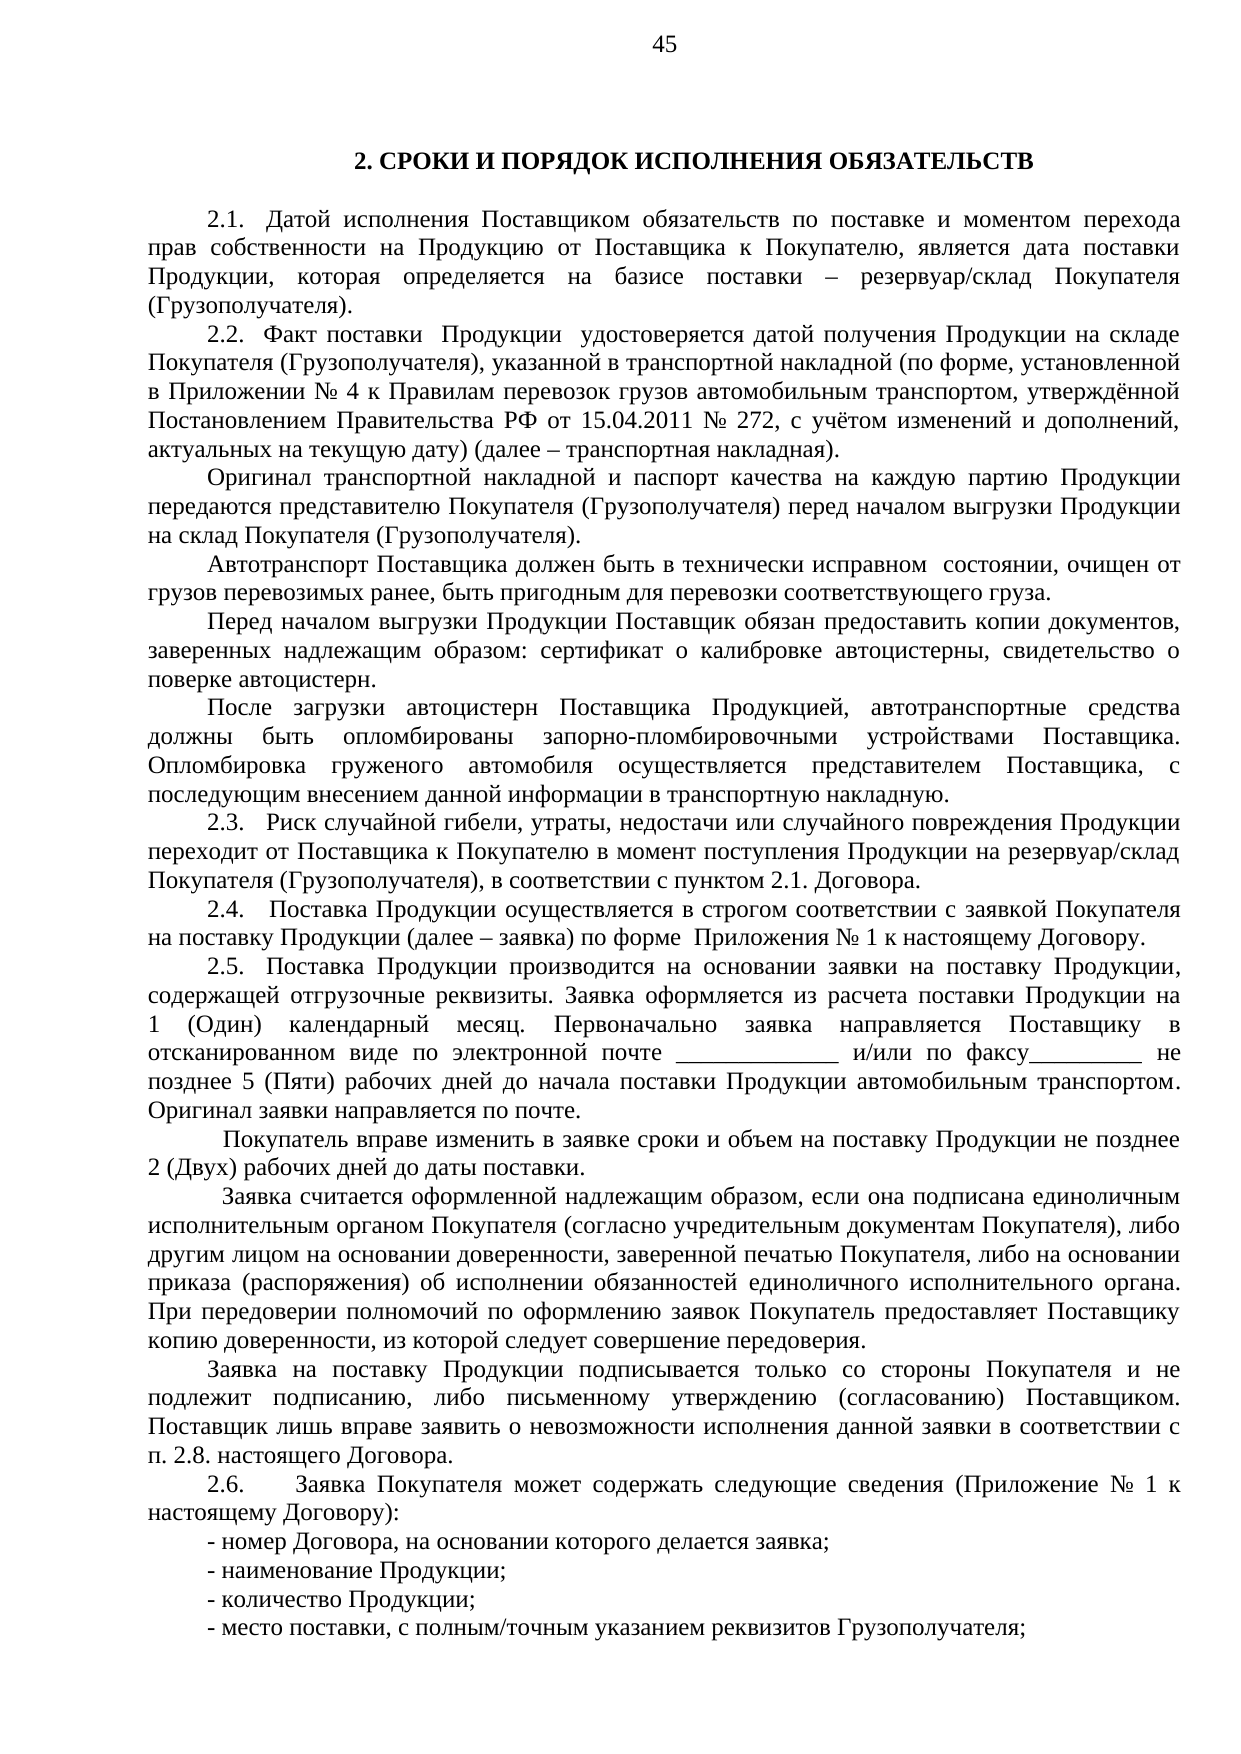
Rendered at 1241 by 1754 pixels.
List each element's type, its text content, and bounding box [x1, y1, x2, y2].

text Заявка на поставку Продукции подписывается только со стороны Покупателя и не подлежит подписанию, либо письменному утверждению (согласованию) Поставщиком. Поставщик лишь вправе заявить о невозможности исполнения данной заявки в соответствии с п. 2.8. настоящего Договора. [148, 1354, 1181, 1469]
text - наименование Продукции; [148, 1555, 1181, 1584]
list Датой исполнения Поставщиком обязательств по поставке и моментом перехода прав собственности на Продукцию от Поставщика к Покупателю, является дата поставки Продукции, которая определяется на базисе поставки – резервуар/склад Покупателя (Грузополучателя). [148, 204, 1181, 319]
text - количество Продукции; [148, 1584, 1181, 1612]
list Риск случайной гибели, утраты, недостачи или случайного повреждения Продукции переходит от Поставщика к Покупателю в момент поступления Продукции на резервуар/склад Покупателя (Грузополучателя), в соответствии с пунктом 2.1. Договора. [148, 807, 1181, 894]
text - место поставки, с полным/точным указанием реквизитов Грузополучателя; [148, 1612, 1181, 1641]
text Оригинал транспортной накладной и паспорт качества на каждую партию Продукции передаются представителю Покупателя (Грузополучателя) перед началом выгрузки Продукции на склад Покупателя (Грузополучателя). [148, 462, 1181, 549]
text Перед началом выгрузки Продукции Поставщик обязан предоставить копии документов, заверенных надлежащим образом: сертификат о калибровке автоцистерны, свидетельство о поверке автоцистерн. [148, 606, 1181, 692]
text 2.4. Поставка Продукции осуществляется в строгом соответствии с заявкой Покупателя на поставку Продукции (далее – заявка) по форме Приложения № 1 к настоящему Договору. [148, 894, 1181, 951]
text 2. СРОКИ И ПОРЯДОК ИСПОЛНЕНИЯ ОБЯЗАТЕЛЬСТВ [148, 146, 1181, 175]
text После загрузки автоцистерн Поставщика Продукцией, автотранспортные средства должны быть опломбированы запорно-пломбировочными устройствами Поставщика. Опломбировка груженого автомобиля осуществляется представителем Поставщика, с последующим внесением данной информации в транспортную накладную. [148, 692, 1181, 807]
text Покупатель вправе изменить в заявке сроки и объем на поставку Продукции не позднее 2 (Двух) рабочих дней до даты поставки. [148, 1124, 1181, 1181]
list Заявка Покупателя может содержать следующие сведения (Приложение № 1 к настоящему Договору): [148, 1469, 1181, 1526]
list Поставка Продукции производится на основании заявки на поставку Продукции, содержащей отгрузочные реквизиты. Заявка оформляется из расчета поставки Продукции на 1 (Один) календарный месяц. Первоначально заявка направляется Поставщику в отсканированном виде по электронной почте _____________ и/или по факсу_________ не позднее 5 (Пяти) рабочих дней до начала поставки Продукции автомобильным транспортом. Оригинал заявки направляется по почте. [148, 951, 1181, 1124]
text Автотранспорт Поставщика должен быть в технически исправном состоянии, очищен от грузов перевозимых ранее, быть пригодным для перевозки соответствующего груза. [148, 549, 1181, 606]
text - номер Договора, на основании которого делается заявка; [148, 1526, 1181, 1555]
text Заявка считается оформленной надлежащим образом, если она подписана единоличным исполнительным органом Покупателя (согласно учредительным документам Покупателя), либо другим лицом на основании доверенности, заверенной печатью Покупателя, либо на основании приказа (распоряжения) об исполнении обязанностей единоличного исполнительного органа. При передоверии полномочий по оформлению заявок Покупатель предоставляет Поставщику копию доверенности, из которой следует совершение передоверия. [148, 1181, 1181, 1354]
text 2.2. Факт поставки Продукции удостоверяется датой получения Продукции на складе Покупателя (Грузополучателя), указанной в транспортной накладной (по форме, установленной в Приложении № 4 к Правилам перевозок грузов автомобильным транспортом, утверждённой Постановлением Правительства РФ от 15.04.2011 № 272, с учётом изменений и дополнений, актуальных на текущую дату) (далее – транспортная накладная). [148, 319, 1181, 462]
